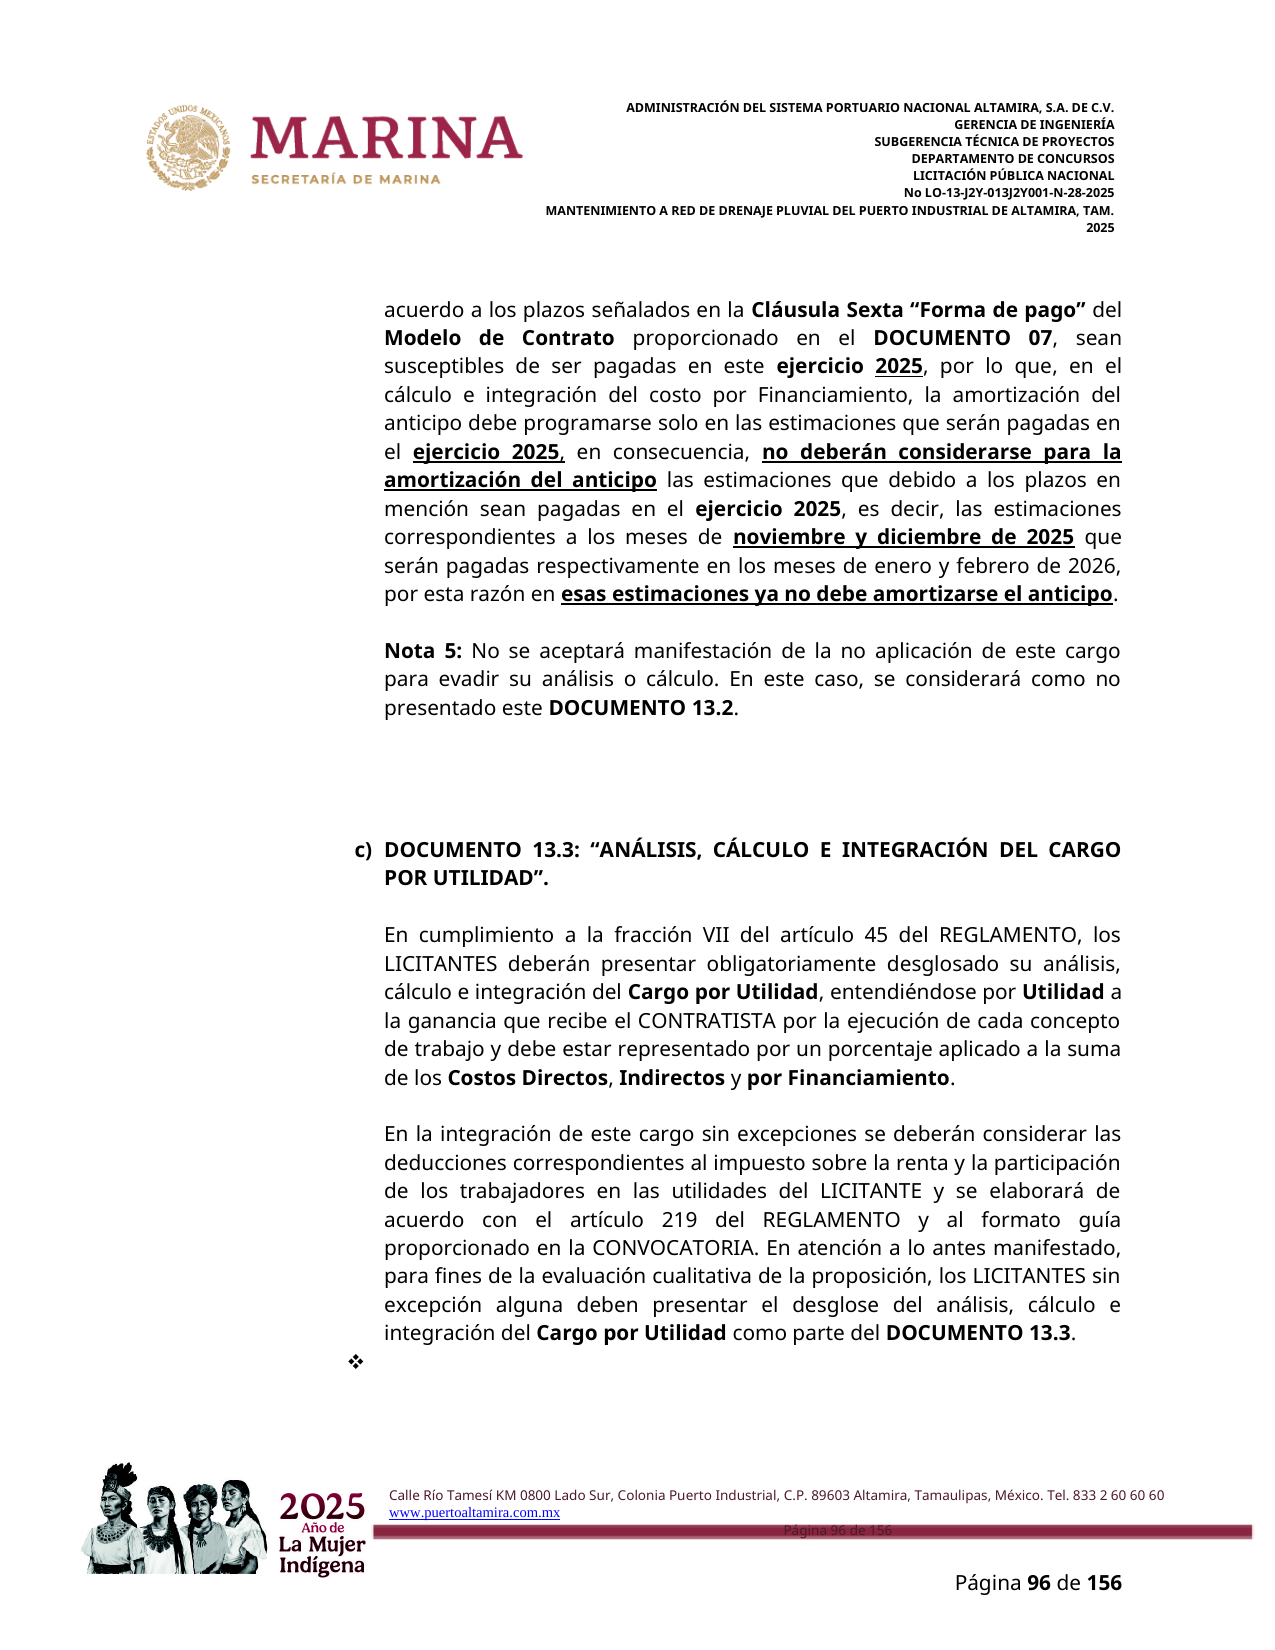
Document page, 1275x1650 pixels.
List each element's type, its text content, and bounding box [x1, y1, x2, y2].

list DOCUMENTO 13.3: “ANÁLISIS, CÁLCULO E INTEGRACIÓN DEL CARGO POR UTILIDAD”. [354, 835, 1122, 892]
list Nota 5: No se aceptará manifestación de la no aplicación de este cargo para evadir su análisis o cálculo. En este caso, se considerará como no presentado este DOCUMENTO 13.2. [384, 636, 1122, 721]
picture [146, 101, 543, 191]
list En la integración de este cargo sin excepciones se deberán considerar las deducciones correspondientes al impuesto sobre la renta y la participación de los trabajadores en las utilidades del LICITANTE y se elaborará de acuerdo con el artículo 219 del REGLAMENTO y al formato guía proporcionado en la CONVOCATORIA. En atención a lo antes manifestado, para fines de la evaluación cualitativa de la proposición, los LICITANTES sin excepción alguna deben presentar el desglose del análisis, cálculo e integración del Cargo por Utilidad como parte del DOCUMENTO 13.3. [384, 1119, 1122, 1347]
picture [11, 1456, 1256, 1586]
list En cumplimiento a la fracción VII del artículo 45 del REGLAMENTO, los LICITANTES deberán presentar obligatoriamente desglosado su análisis, cálculo e integración del Cargo por Utilidad, entendiéndose por Utilidad a la ganancia que recibe el CONTRATISTA por la ejecución de cada concepto de trabajo y debe estar representado por un porcentaje aplicado a la suma de los Costos Directos, Indirectos y por Financiamiento. [384, 920, 1122, 1091]
